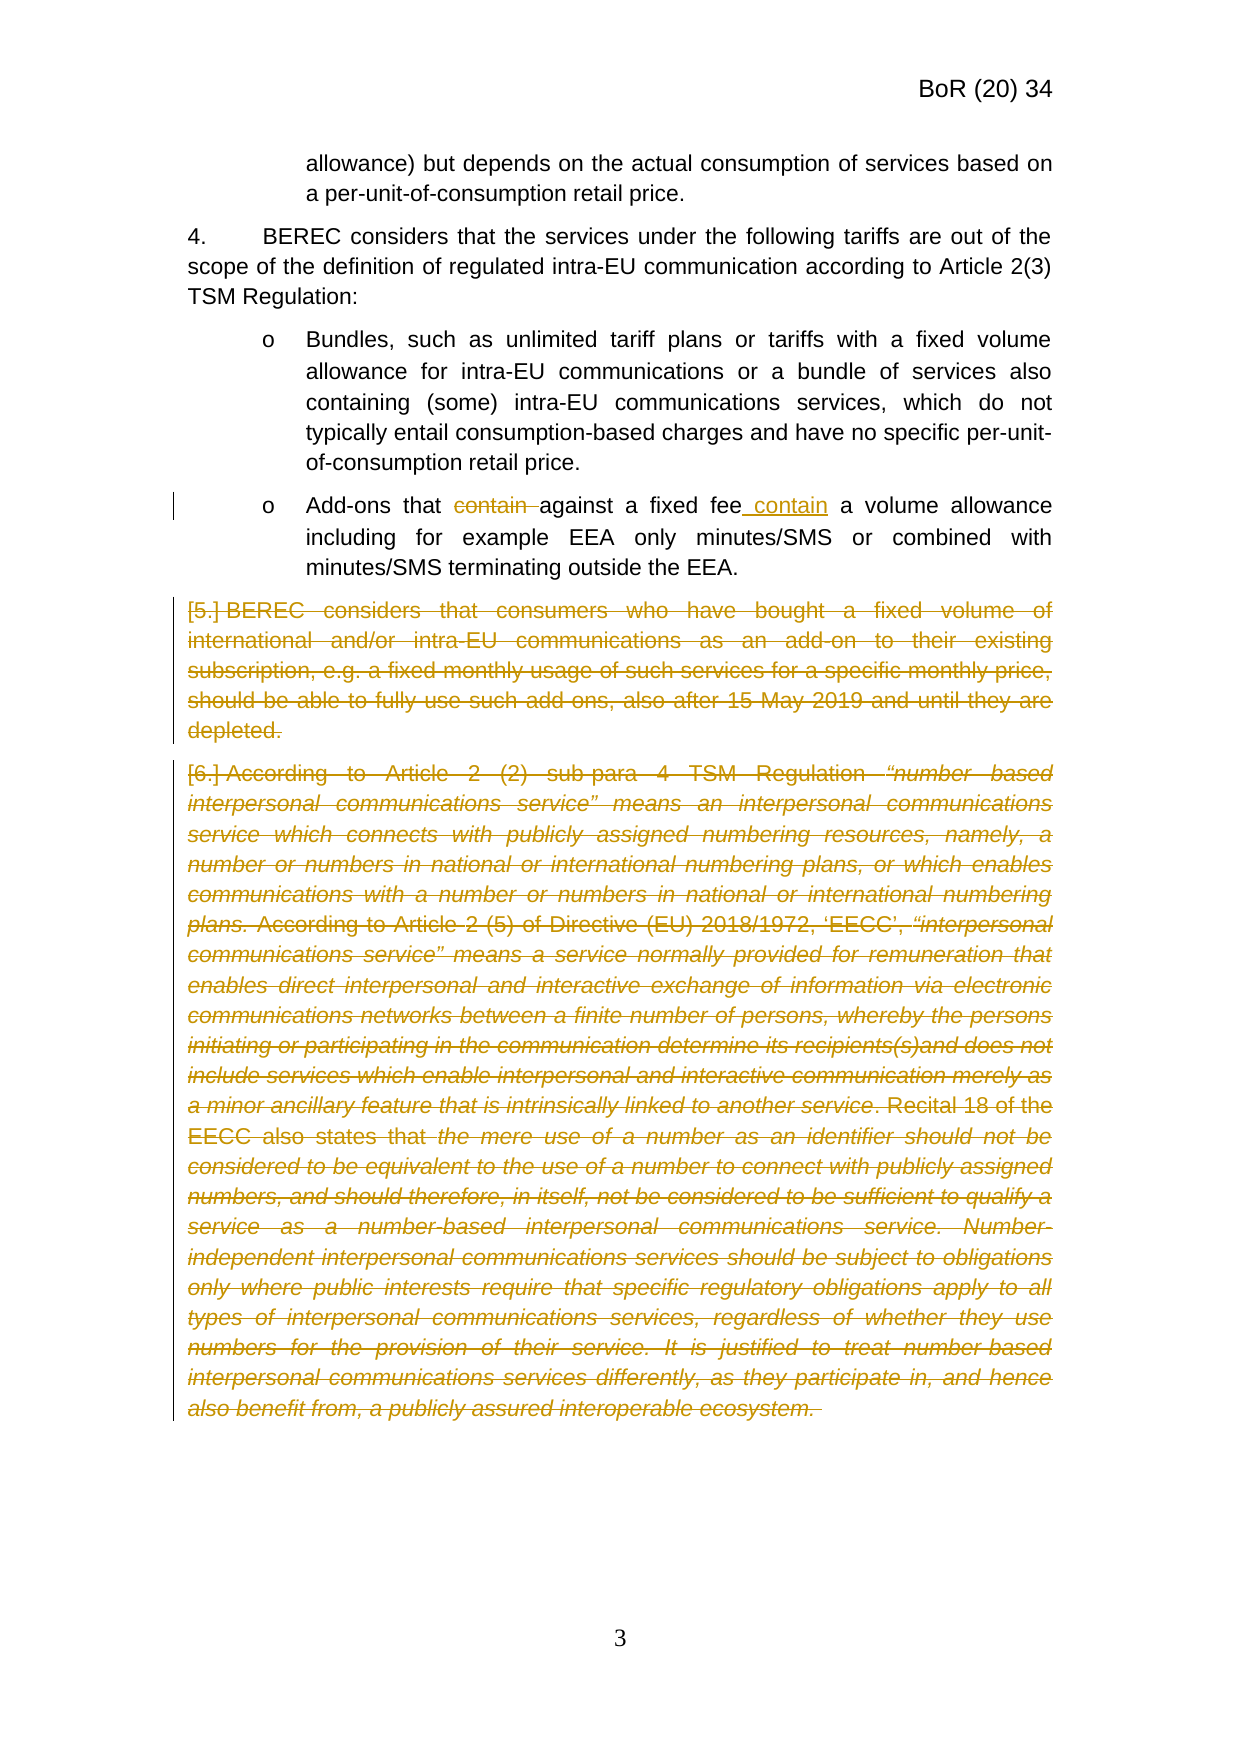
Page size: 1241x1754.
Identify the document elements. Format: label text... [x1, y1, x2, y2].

list Add-ons that against a fixed fee a volume allowance including for example EEA only minutes/SMS or combined with minutes/SMS terminating outside the EEA. [261, 492, 1053, 580]
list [261, 150, 1053, 207]
list BEREC considers that the services under the following tariffs are out of the scope of the definition of regulated intra-EU communication according to Article 2(3) TSM Regulation: [187, 223, 1053, 310]
list Bundles, such as unlimited tariff plans or tariffs with a fixed volume allowance for intra-EU communications or a bundle of services also containing (some) intra-EU communications services, which do not typically entail consumption-based charges and have no specific per-unit-of-consumption retail price. [261, 326, 1053, 475]
